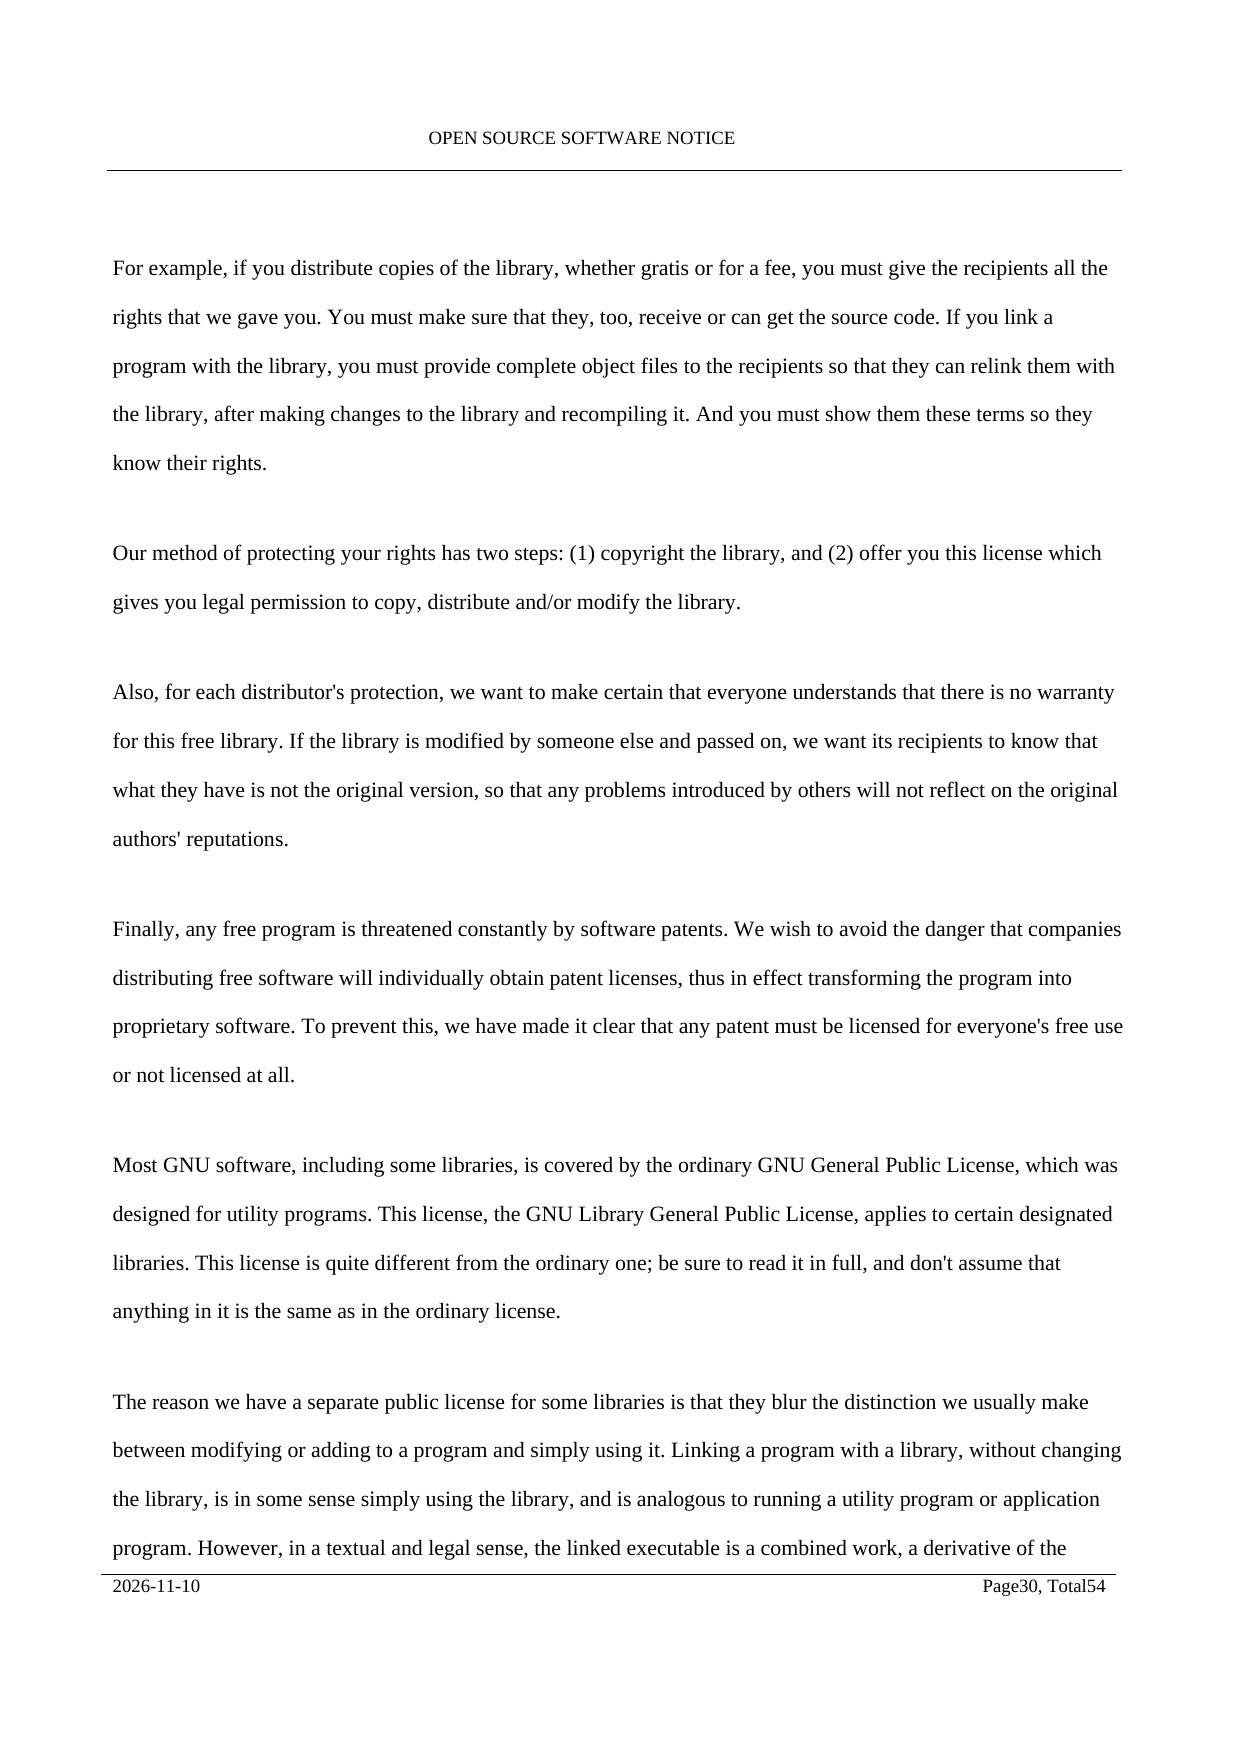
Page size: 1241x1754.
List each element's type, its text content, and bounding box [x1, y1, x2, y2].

text Also, for each distributor's protection, we want to make certain that everyone understands that there is no warranty for this free library. If the library is modified by someone else and passed on, we want its recipients to know that what they have is not the original version, so that any problems introduced by others will not reflect on the original authors' reputations. [112, 676, 1128, 854]
text Finally, any free program is threatened constantly by software patents. We wish to avoid the danger that companies distributing free software will individually obtain patent licenses, thus in effect transforming the program into proprietary software. To prevent this, we have made it clear that any patent must be licensed for everyone's free use or not licensed at all. [112, 912, 1128, 1091]
text Our method of protecting your rights has two steps: (1) copyright the library, and (2) offer you this license which gives you legal permission to copy, distribute and/or modify the library. [112, 537, 1128, 618]
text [112, 1385, 1128, 1564]
text Most GNU software, including some libraries, is covered by the ordinary GNU General Public License, which was designed for utility programs. This license, the GNU Library General Public License, applies to certain designated libraries. This license is quite different from the ordinary one; be sure to read it in full, and don't assume that anything in it is the same as in the ordinary license. [112, 1148, 1128, 1327]
text For example, if you distribute copies of the library, whether gratis or for a fee, you must give the recipients all the rights that we gave you. You must make sure that they, too, receive or can get the source code. If you link a program with the library, you must provide complete object files to the recipients so that they can relink them with the library, after making changes to the library and recompiling it. And you must show them these terms so they know their rights. [112, 251, 1128, 479]
